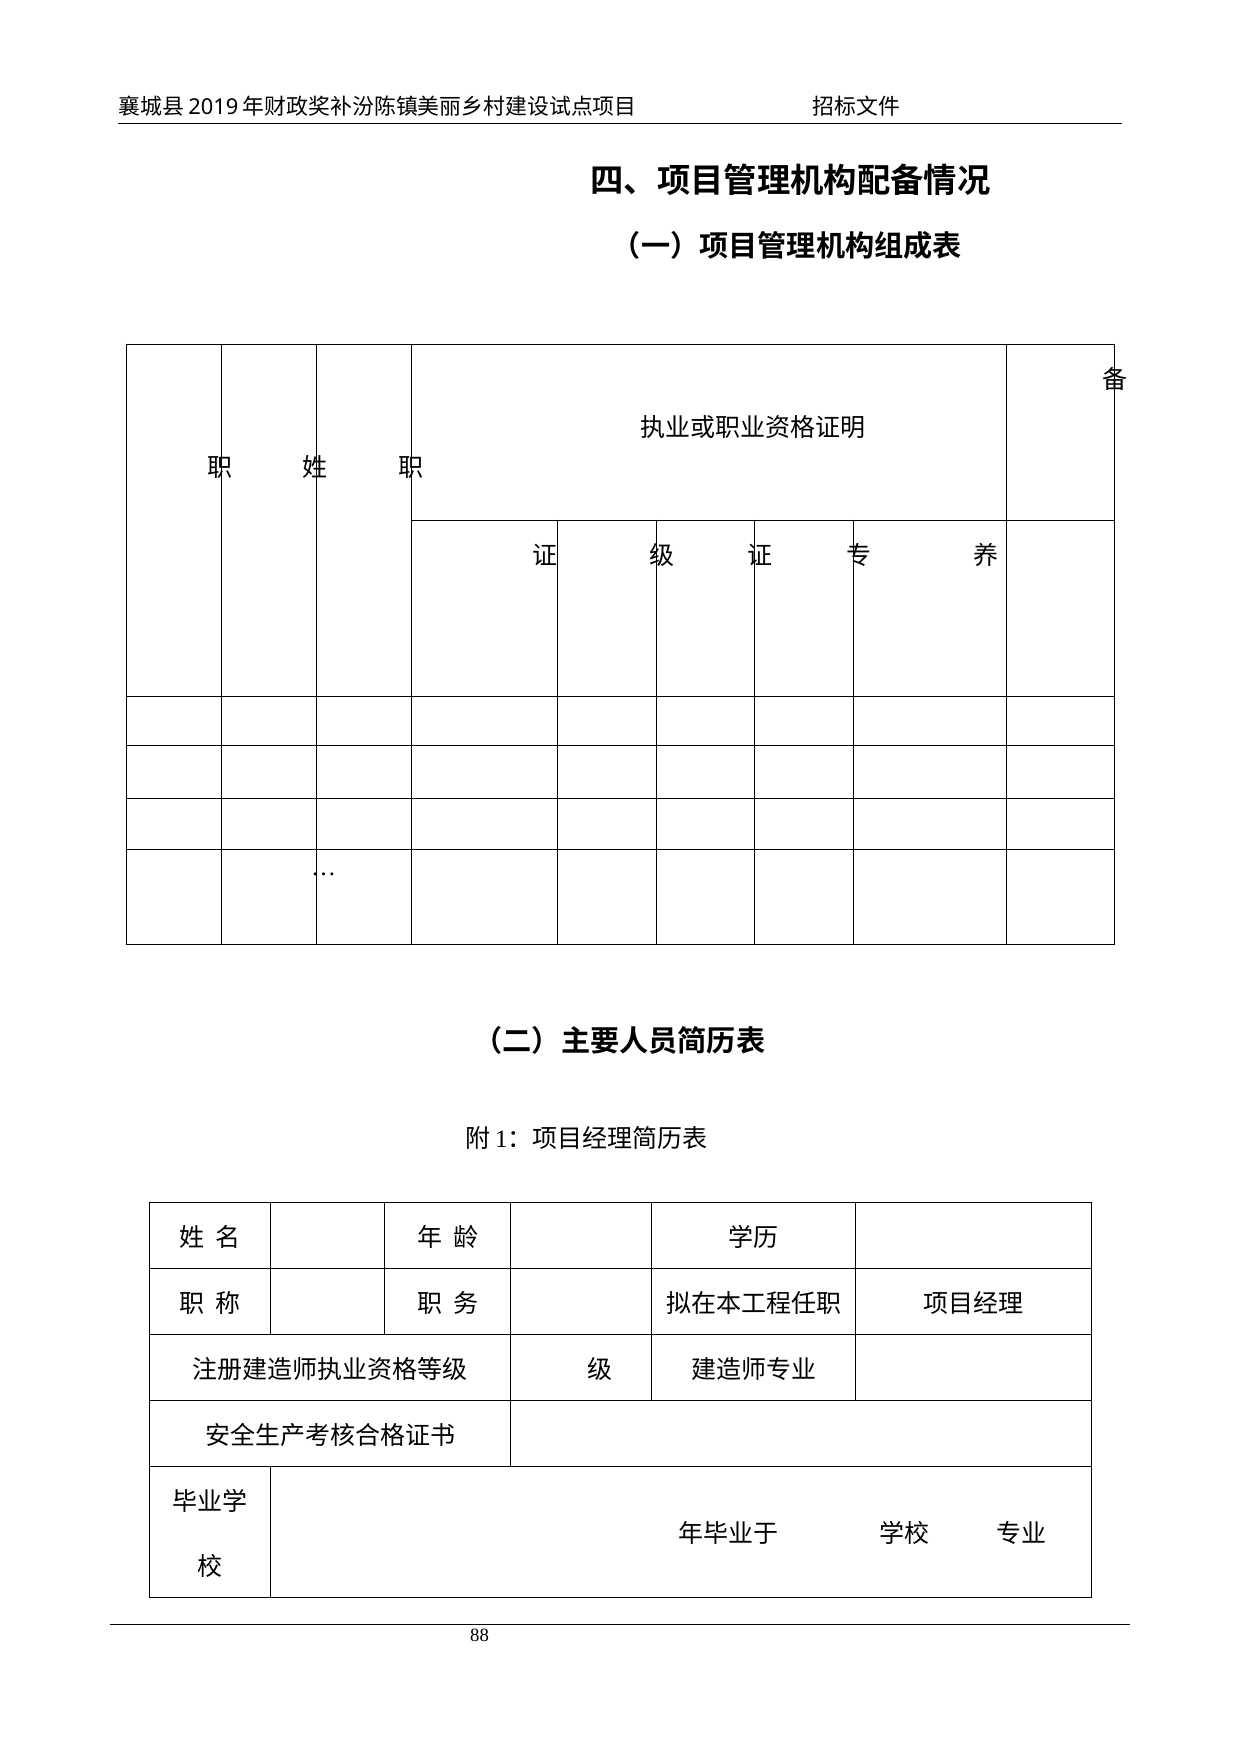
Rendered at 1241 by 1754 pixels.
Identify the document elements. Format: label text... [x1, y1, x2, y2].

table_cell [854, 799, 1006, 849]
table_cell [127, 850, 221, 944]
table_cell [222, 799, 316, 849]
table_cell [222, 697, 316, 745]
table_cell 证书名称 [412, 521, 557, 696]
table_cell [1007, 521, 1114, 696]
table_cell [558, 697, 656, 745]
table_cell 拟在本工程任职 [652, 1269, 855, 1334]
table_cell [317, 850, 411, 944]
table_cell 级别 [558, 521, 656, 696]
table_cell [127, 799, 221, 849]
table_header [271, 1203, 384, 1268]
table_cell [657, 697, 754, 745]
table_cell 职 务 [385, 1269, 510, 1334]
table_cell [1007, 850, 1114, 944]
table_cell [127, 697, 221, 745]
table_cell [854, 697, 1006, 745]
table_header 姓 名 [150, 1203, 270, 1268]
table_header 备注 [1007, 345, 1114, 520]
table_header 学历 [652, 1203, 855, 1268]
table_cell 级 [511, 1335, 651, 1400]
table_cell [127, 746, 221, 797]
text 四、项目管理机构配备情况 [415, 146, 1122, 211]
table_header 年 龄 [385, 1203, 510, 1268]
table_cell [412, 697, 557, 745]
table_cell [412, 746, 557, 797]
table_cell [412, 799, 557, 849]
table_cell [271, 1269, 384, 1334]
table_header 姓名 [222, 345, 316, 696]
table_cell [1007, 697, 1114, 745]
table_cell [856, 1335, 1091, 1400]
table_cell [511, 1401, 1091, 1466]
table_cell [755, 697, 853, 745]
table_cell 养老保险 [854, 521, 1006, 696]
text （二）主要人员简历表 [415, 1007, 1122, 1072]
table_cell [755, 799, 853, 849]
table_header 职称 [317, 345, 411, 696]
table_cell 注册建造师执业资格等级 [150, 1335, 510, 1400]
table_cell [1007, 746, 1114, 797]
table_header [856, 1203, 1091, 1268]
table_cell 安全生产考核合格证书 [150, 1401, 510, 1466]
table_cell [657, 799, 754, 849]
table_header [511, 1203, 651, 1268]
table_cell [558, 746, 656, 797]
table_cell [317, 697, 411, 745]
table_cell [511, 1269, 651, 1334]
table_cell [317, 799, 411, 849]
table_cell 年毕业于 学校 专业 [271, 1467, 1091, 1597]
table_cell 专业 [755, 521, 853, 696]
table_cell [755, 746, 853, 797]
table_cell [222, 746, 316, 797]
table_cell [558, 850, 656, 944]
table_cell [854, 746, 1006, 797]
table_cell 证号 [657, 521, 754, 696]
table_cell 职 称 [150, 1269, 270, 1334]
table_cell [317, 746, 411, 797]
table_cell 毕业学校 [150, 1467, 270, 1597]
table_cell 项目经理 [856, 1269, 1091, 1334]
table_header 执业或职业资格证明 [412, 345, 1006, 520]
table_cell …… [222, 850, 316, 944]
text （一）项目管理机构组成表 [415, 211, 1100, 276]
table_cell [558, 799, 656, 849]
table_cell [657, 850, 754, 944]
table_cell 建造师专业 [652, 1335, 855, 1400]
table_cell [1007, 799, 1114, 849]
text 附1：项目经理简历表 [415, 1104, 1122, 1169]
table_header 职务 [127, 345, 221, 696]
table_cell [854, 850, 1006, 944]
table_cell [755, 850, 853, 944]
table_cell [412, 850, 557, 944]
table_cell [657, 746, 754, 797]
